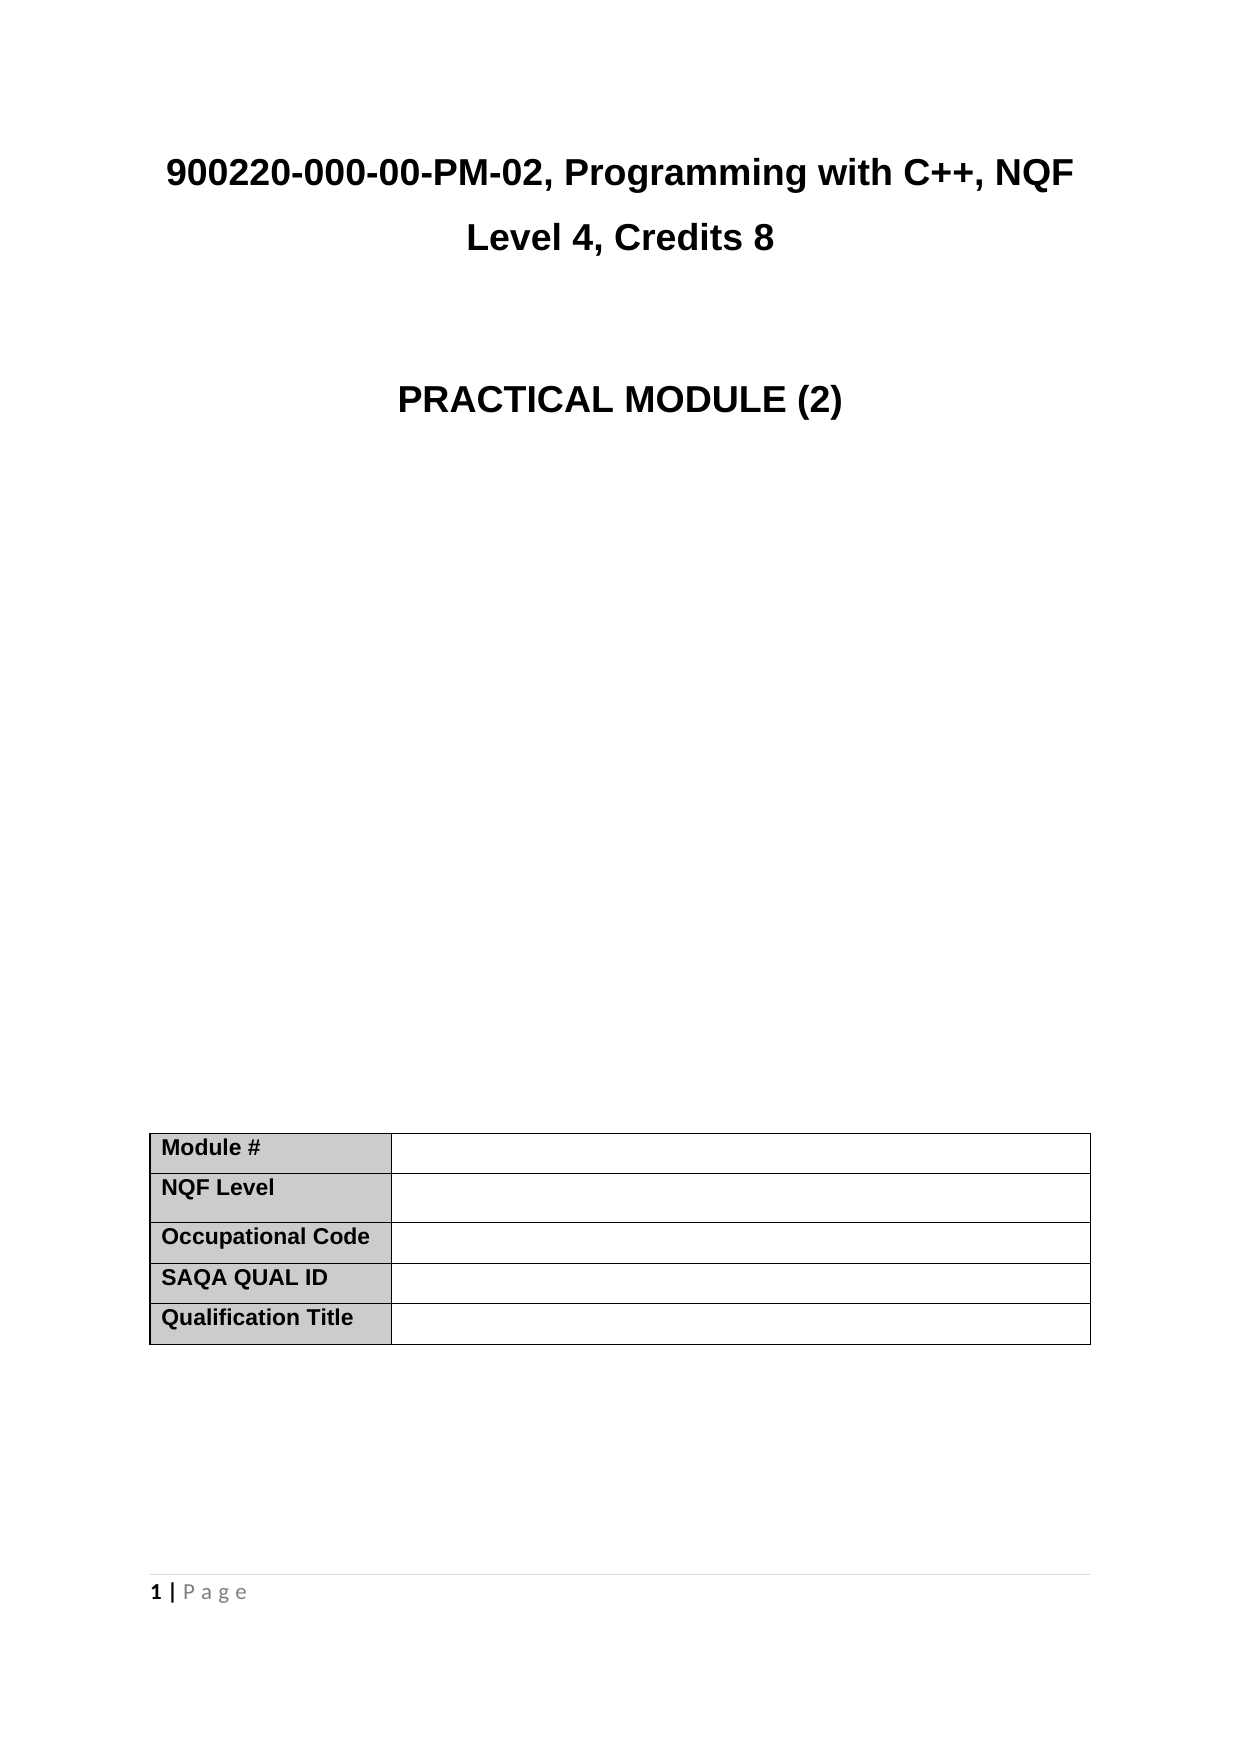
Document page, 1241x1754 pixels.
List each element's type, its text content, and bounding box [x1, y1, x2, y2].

table_cell [392, 1304, 1090, 1344]
table_cell Occupational Code [151, 1223, 391, 1263]
table_cell [392, 1174, 1090, 1222]
text PRACTICAL MODULE (2) [150, 377, 1090, 421]
table_cell NQF Level [151, 1174, 391, 1222]
table_cell SAQA QUAL ID [151, 1264, 391, 1303]
table_header [392, 1134, 1090, 1173]
table_cell [392, 1264, 1090, 1303]
text 900220-000-00-PM-02, Programming with C++, NQF Level 4, Credits 8 [150, 150, 1090, 258]
table_cell Qualification Title [151, 1304, 391, 1344]
table_header Module # [151, 1134, 391, 1173]
table_cell [392, 1223, 1090, 1263]
